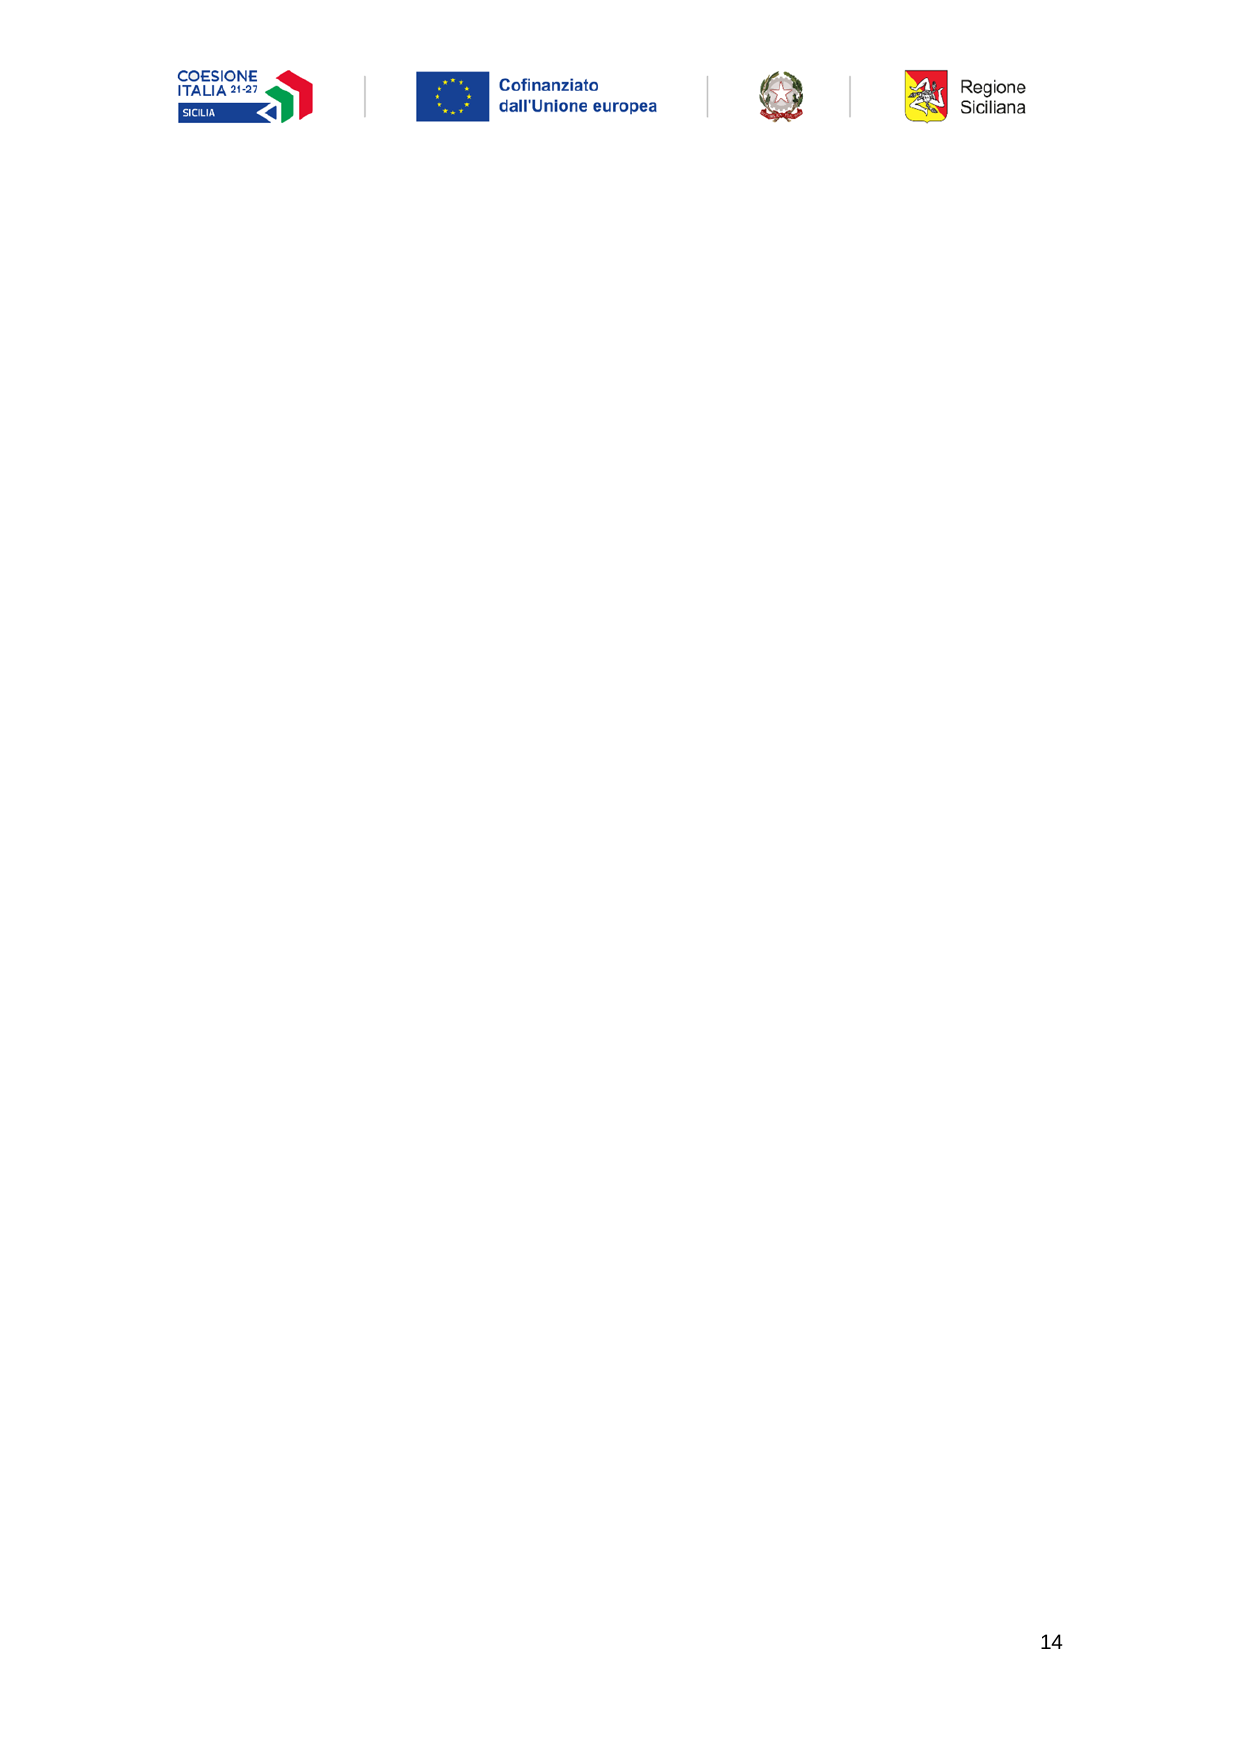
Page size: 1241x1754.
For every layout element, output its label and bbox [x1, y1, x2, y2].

picture [177, 44, 1064, 149]
